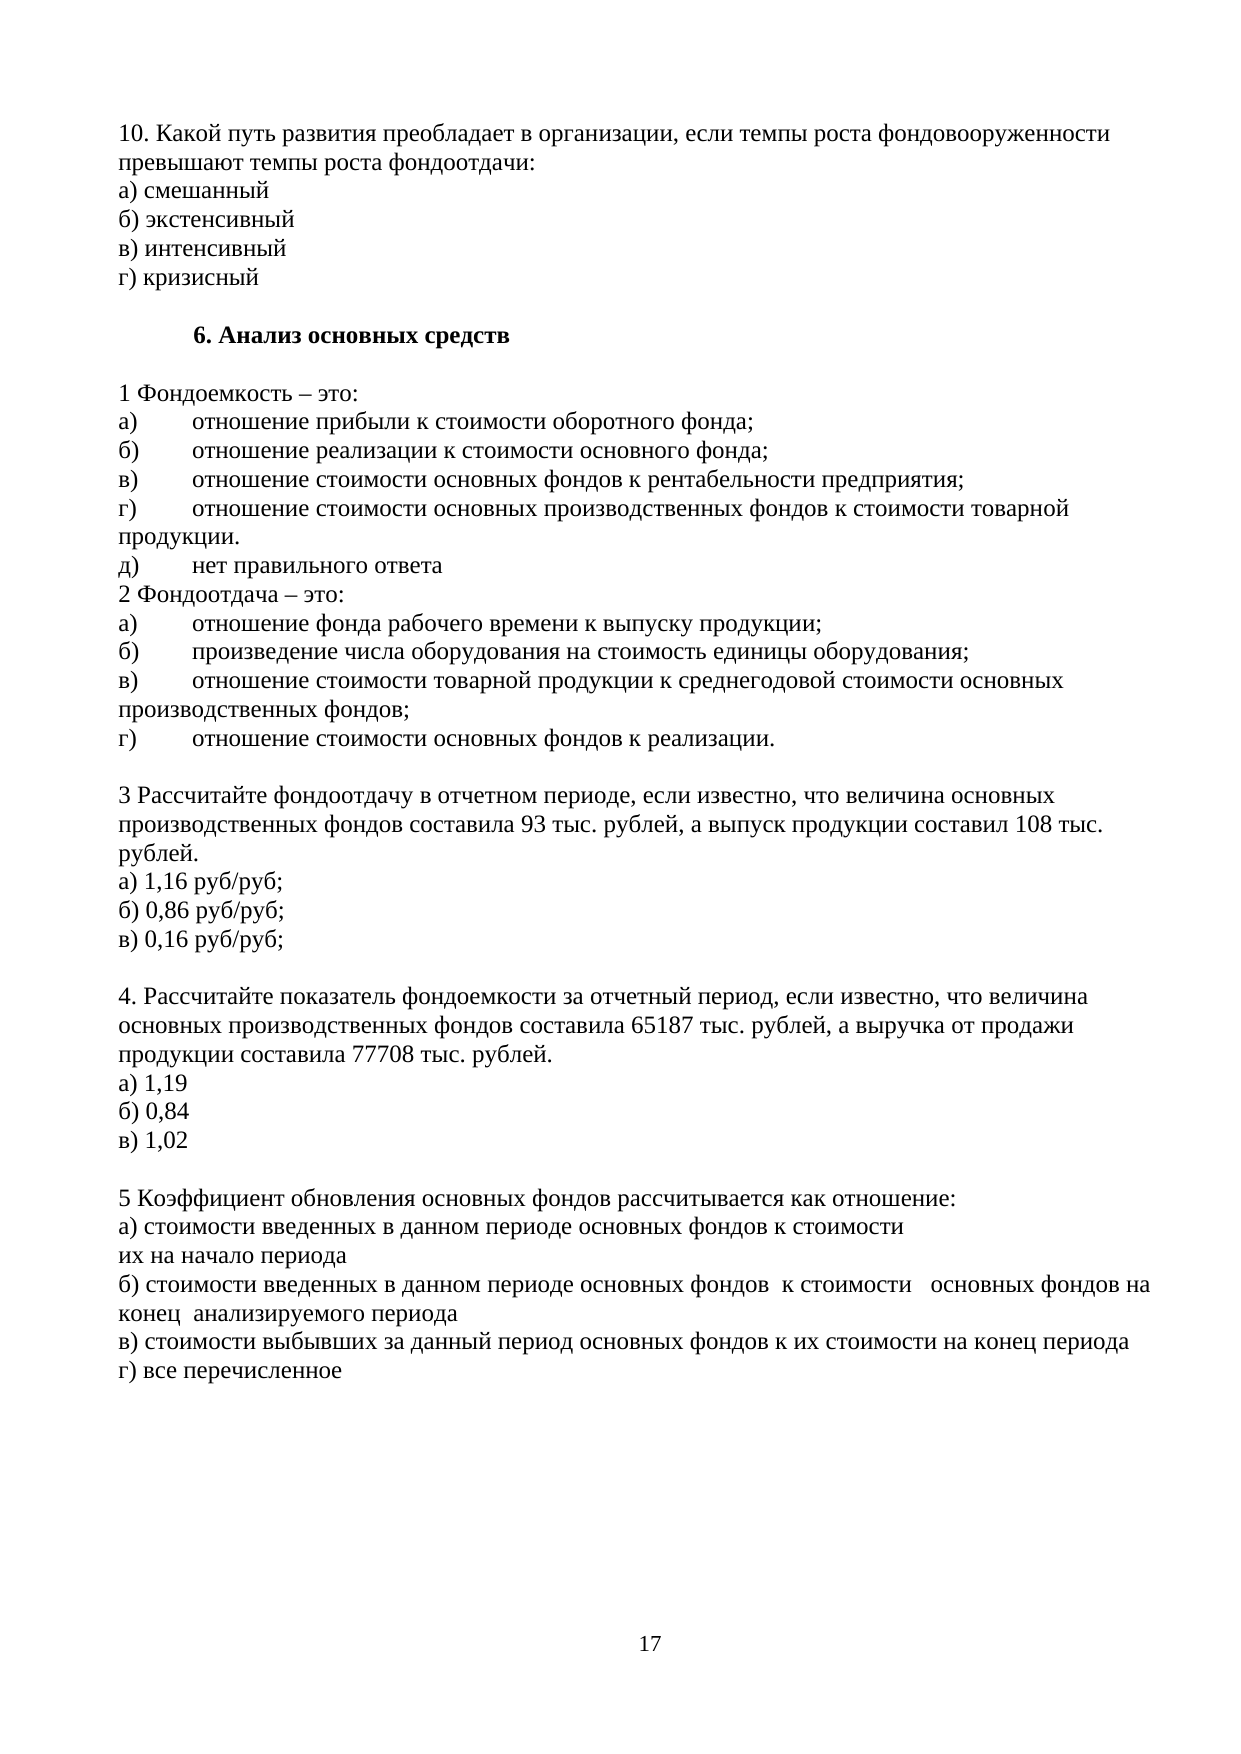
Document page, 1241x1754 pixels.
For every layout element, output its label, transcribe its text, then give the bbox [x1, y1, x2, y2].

text 6. Анализ основных средств [193, 320, 1181, 348]
text г) отношение стоимости основных фондов к реализации. [118, 723, 1181, 751]
text б) отношение реализации к стоимости основного фонда; [118, 435, 1181, 464]
text 10. Какой путь развития преобладает в организации, если темпы роста фондовооруженности превышают темпы роста фондоотдачи: [118, 118, 1181, 176]
text 3 Рассчитайте фондоотдачу в отчетном периоде, если известно, что величина основных производственных фондов составила 93 тыс. рублей, а выпуск продукции составил 108 тыс. рублей. [118, 780, 1181, 866]
text а) отношение фонда рабочего времени к выпуску продукции; [118, 608, 1181, 636]
text б) 0,84 [118, 1096, 1181, 1125]
text 5 Коэффициент обновления основных фондов рассчитывается как отношение: а) стоимости введенных в данном периоде основных фондов к стоимости [118, 1183, 1181, 1240]
text их на начало периода [118, 1240, 1181, 1269]
text а) отношение прибыли к стоимости оборотного фонда; [118, 406, 1181, 435]
text в) 1,02 [118, 1125, 1181, 1154]
text в) интенсивный [118, 233, 1181, 262]
text в) 0,16 руб/руб; [118, 924, 1181, 953]
text в) отношение стоимости товарной продукции к среднегодовой стоимости основных производственных фондов; [118, 665, 1181, 723]
text в) стоимости выбывших за данный период основных фондов к их стоимости на конец периода [118, 1326, 1181, 1355]
text а) смешанный [118, 176, 1181, 204]
text а) 1,19 [118, 1068, 1181, 1096]
text 1 Фондоемкость – это: [118, 378, 1181, 406]
text 4. Рассчитайте показатель фондоемкости за отчетный период, если известно, что величина основных производственных фондов составила 65187 тыс. рублей, а выручка от продажи продукции составила 77708 тыс. рублей. [118, 981, 1181, 1068]
text г) отношение стоимости основных производственных фондов к стоимости товарной продукции. [118, 493, 1181, 550]
text б) стоимости введенных в данном периоде основных фондов к стоимости основных фондов на конец анализируемого периода [118, 1269, 1181, 1326]
text д) нет правильного ответа [118, 550, 1181, 579]
text б) экстенсивный [118, 204, 1181, 233]
text 2 Фондоотдача – это: [118, 579, 1181, 608]
text б) произведение числа оборудования на стоимость единицы оборудования; [118, 636, 1181, 665]
text г) кризисный [118, 262, 1181, 291]
text в) отношение стоимости основных фондов к рентабельности предприятия; [118, 464, 1181, 493]
text г) все перечисленное [118, 1355, 1181, 1384]
text а) 1,16 руб/руб; [118, 866, 1181, 895]
text б) 0,86 руб/руб; [118, 895, 1181, 924]
